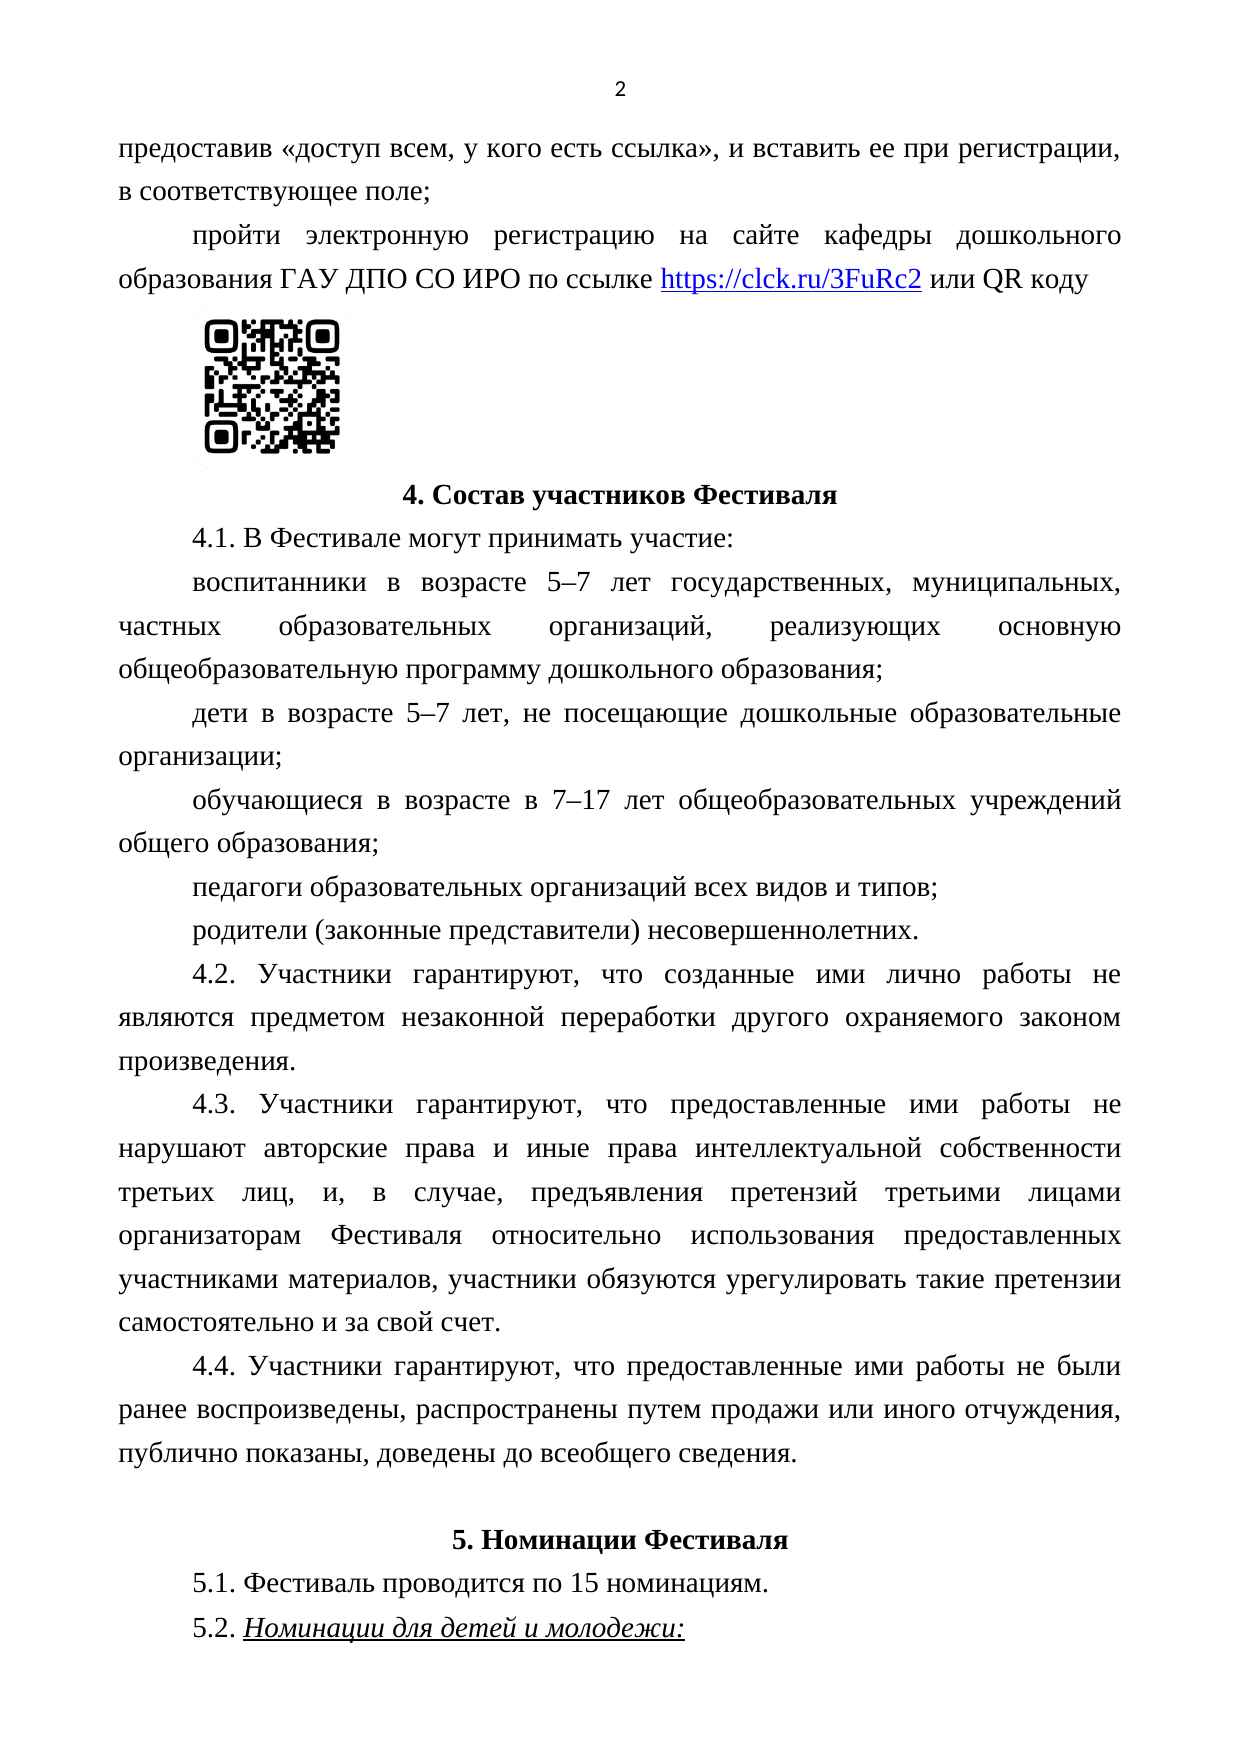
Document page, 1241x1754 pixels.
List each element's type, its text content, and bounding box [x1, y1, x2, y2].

text 4.1. В Фестивале могут принимать участие: [118, 521, 1122, 554]
text 5.1. Фестиваль проводится по 15 номинациям. [118, 1566, 1122, 1599]
text 4.4. Участники гарантируют, что предоставленные ими работы не были ранее воспроизведены, распространены путем продажи или иного отчуждения, публично показаны, доведены до всеобщего сведения. [118, 1348, 1122, 1468]
text педагоги образовательных организаций всех видов и типов; [118, 869, 1122, 902]
text пройти электронную регистрацию на сайте кафедры дошкольного образования ГАУ ДПО СО ИРО по ссылке https://clck.ru/3FuRc2 или QR коду [118, 217, 1122, 295]
text обучающиеся в возрасте в 7–17 лет общеобразовательных учреждений общего образования; [118, 782, 1122, 859]
text 5. Номинации Фестиваля [118, 1522, 1122, 1556]
text 4.3. Участники гарантируют, что предоставленные ими работы не нарушают авторские права и иные права интеллектуальной собственности третьих лиц, и, в случае, предъявления претензий третьими лицами организаторам Фестиваля относительно использования предоставленных участниками материалов, участники обязуются урегулировать такие претензии самостоятельно и за свой счет. [118, 1087, 1122, 1338]
text родители (законные представители) несовершеннолетних. [118, 912, 1122, 946]
text 4. Состав участников Фестиваля [118, 477, 1122, 511]
text 5.2. Номинации для детей и молодежи: [118, 1610, 1122, 1644]
text воспитанники в возрасте 5–7 лет государственных, муниципальных, частных образовательных организаций, реализующих основную общеобразовательную программу дошкольного образования; [118, 564, 1122, 685]
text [118, 130, 1122, 207]
picture [192, 306, 354, 468]
text дети в возрасте 5–7 лет, не посещающие дошкольные образовательные организации; [118, 695, 1122, 772]
text 4.2. Участники гарантируют, что созданные ими лично работы не являются предметом незаконной переработки другого охраняемого законом произведения. [118, 956, 1122, 1077]
